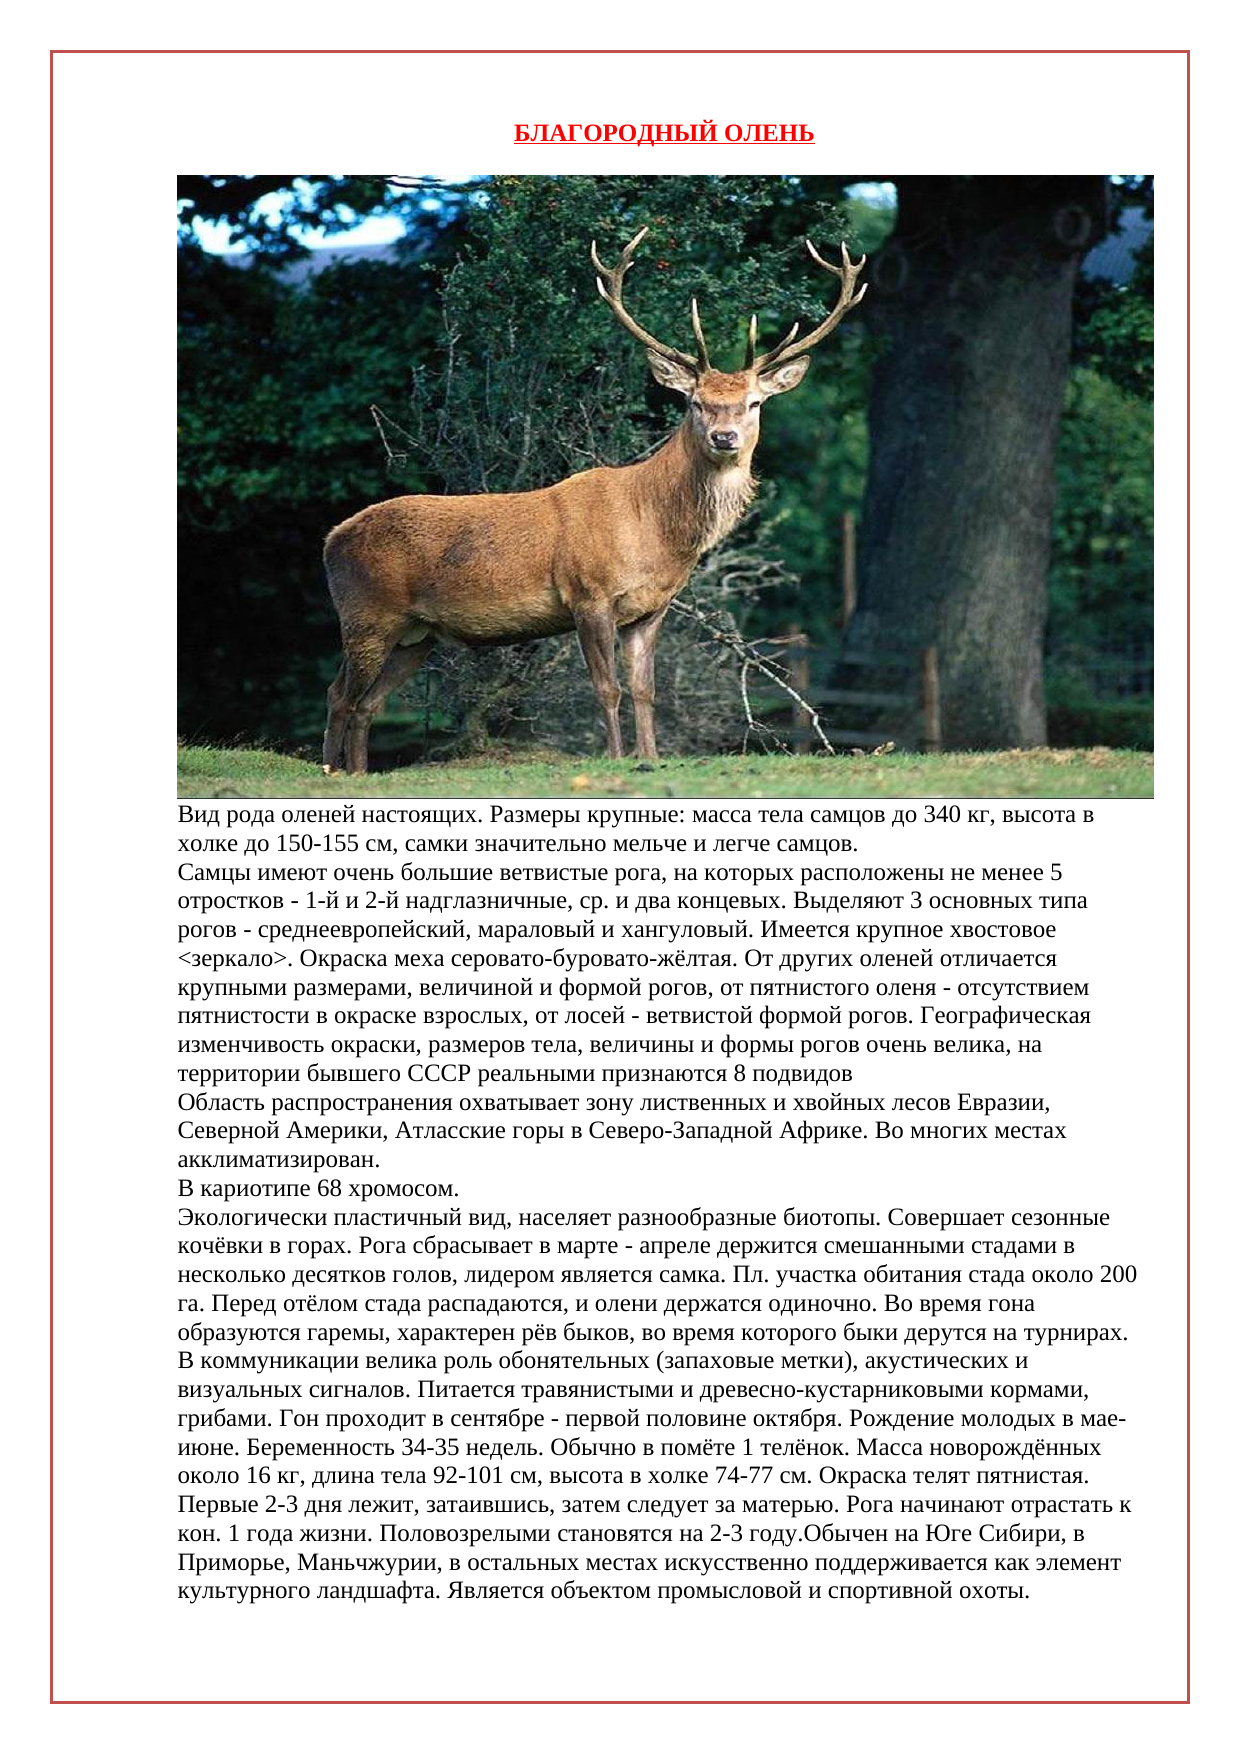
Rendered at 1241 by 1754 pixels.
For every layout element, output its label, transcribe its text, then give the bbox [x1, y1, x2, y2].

text Область распространения охватывает зону лиственных и хвойных лесов Евразии, Северной Америки, Атласские горы в Северо-Западной Африке. Во многих местах акклиматизирован. [177, 1087, 1152, 1173]
picture [177, 175, 1154, 799]
text Вид рода оленей настоящих. Размеры крупные: масса тела самцов до 340 кг, высота в холке до 150-155 см, самки значительно мельче и легче самцов. [177, 799, 1152, 857]
text В кариотипе 68 хромосом. [177, 1173, 1152, 1202]
text БЛАГОРОДНЫЙ ОЛЕНЬ [177, 118, 1152, 147]
text Экологически пластичный вид, населяет разнообразные биотопы. Совершает сезонные кочёвки в горах. Рога сбрасывает в марте - апреле держится смешанными стадами в несколько десятков голов, лидером является самка. Пл. участка обитания стада около 200 га. Перед отёлом стада распадаются, и олени держатся одиночно. Во время гона образуются гаремы, характерен рёв быков, во время которого быки дерутся на турнирах. В коммуникации велика роль обонятельных (запаховые метки), акустических и визуальных сигналов. Питается травянистыми и древесно-кустарниковыми кормами, грибами. Гон проходит в сентябре - первой половине октября. Рождение молодых в мае-июне. Беременность 34-35 недель. Обычно в помёте 1 телёнок. Масса новорождённых около 16 кг, длина тела 92-101 см, высота в холке 74-77 см. Окраска телят пятнистая. Первые 2-3 дня лежит, затаившись, затем следует за матерью. Рога начинают отрастать к кон. 1 года жизни. Половозрелыми становятся на 2-3 году.Обычен на Юге Сибири, в Приморье, Маньчжурии, в остальных местах искусственно поддерживается как элемент культурного ландшафта. Является объектом промысловой и спортивной охоты. [177, 1202, 1152, 1604]
text Самцы имеют очень большие ветвистые рога, на которых расположены не менее 5 отростков - 1-й и 2-й надглазничные, ср. и два концевых. Выделяют 3 основных типа рогов - среднеевропейский, мараловый и хангуловый. Имеется крупное хвостовое <зеркало>. Окраска меха серовато-буровато-жёлтая. От других оленей отличается крупными размерами, величиной и формой рогов, от пятнистого оленя - отсутствием пятнистости в окраске взрослых, от лосей - ветвистой формой рогов. Географическая изменчивость окраски, размеров тела, величины и формы рогов очень велика, на территории бывшего СССР реальными признаются 8 подвидов [177, 857, 1152, 1087]
